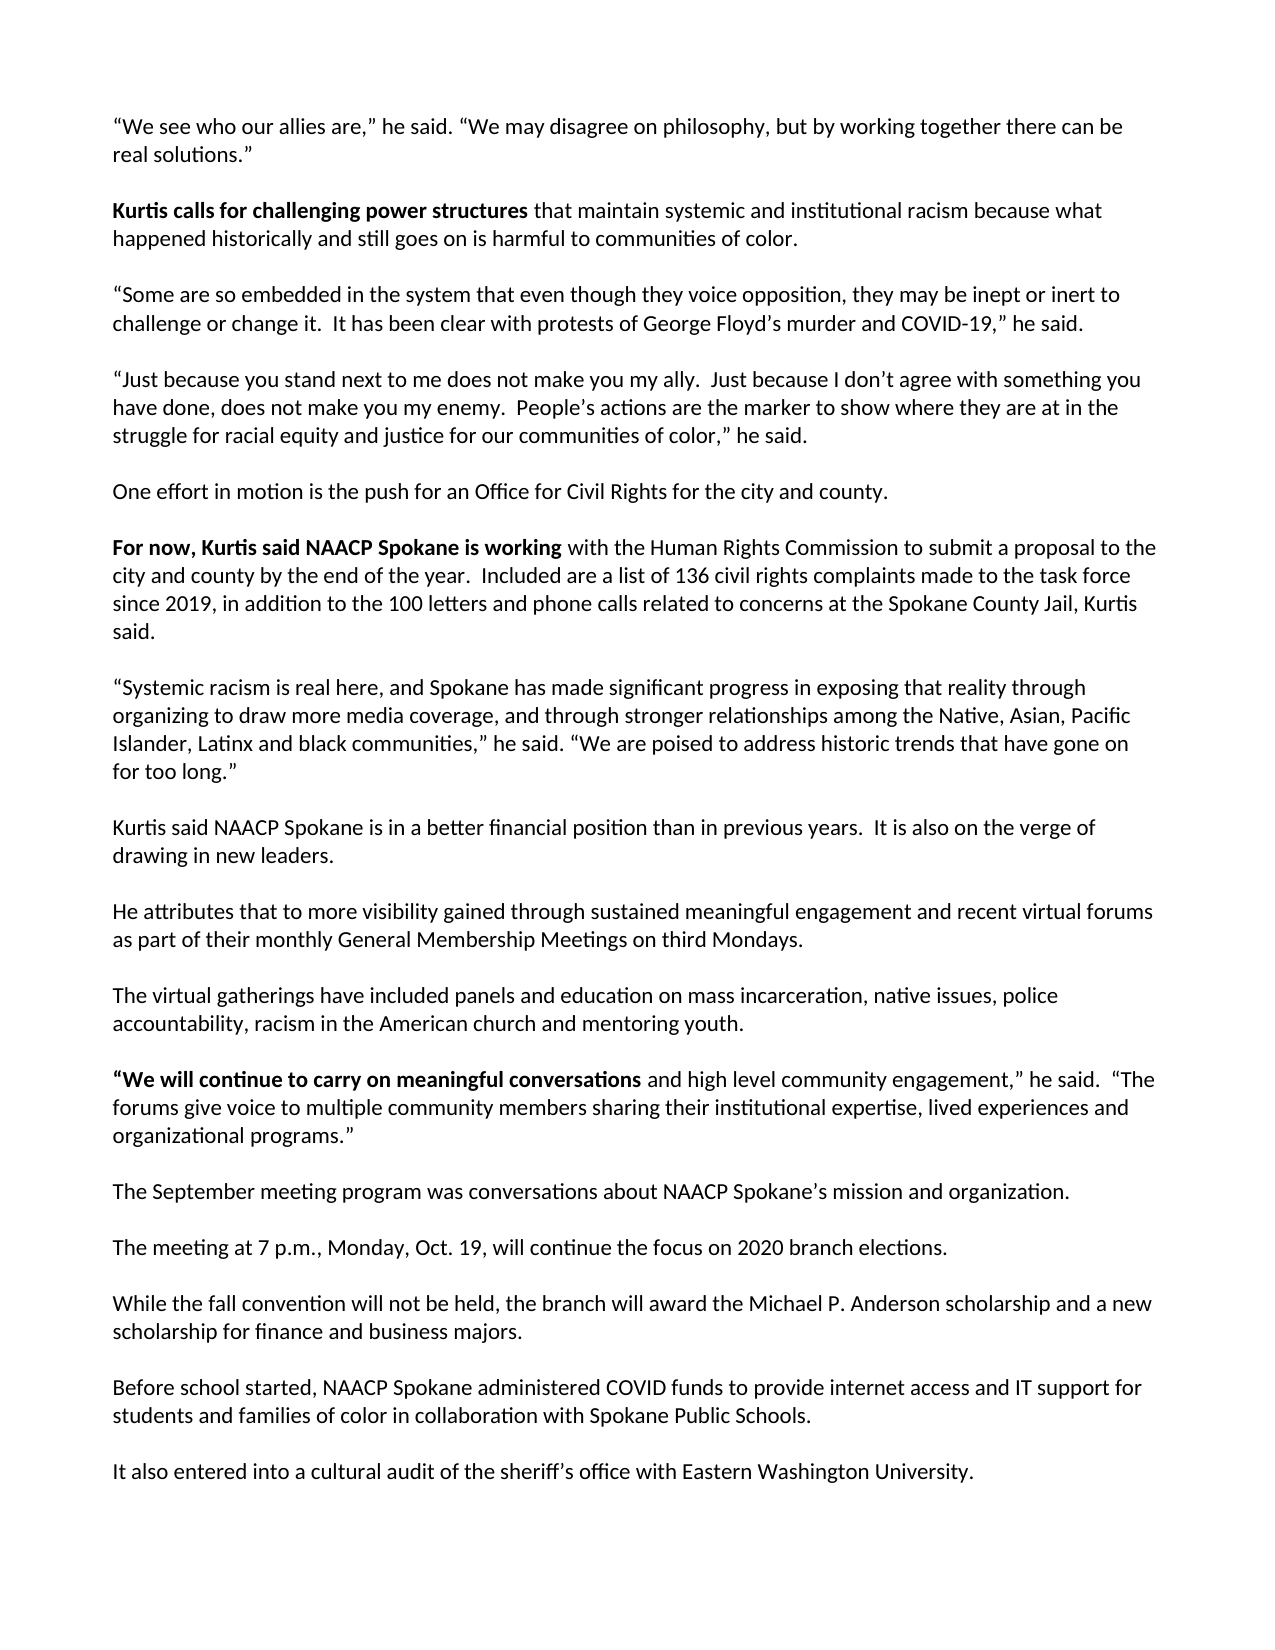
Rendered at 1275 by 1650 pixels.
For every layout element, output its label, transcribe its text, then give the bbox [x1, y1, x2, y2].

text It also entered into a cultural audit of the sheriff’s office with Eastern Washington University. [112, 1457, 1162, 1486]
text While the fall convention will not be held, the branch will award the Michael P. Anderson scholarship and a new scholarship for finance and business majors. [112, 1289, 1162, 1345]
text He attributes that to more visibility gained through sustained meaningful engagement and recent virtual forums as part of their monthly General Membership Meetings on third Mondays. [112, 897, 1162, 953]
text “Some are so embedded in the system that even though they voice opposition, they may be inept or inert to challenge or change it. It has been clear with protests of George Floyd’s murder and COVID-19,” he said. [112, 281, 1162, 337]
text “We will continue to carry on meaningful conversations and high level community engagement,” he said. “The forums give voice to multiple community members sharing their institutional expertise, lived experiences and organizational programs.” [112, 1065, 1162, 1149]
text For now, Kurtis said NAACP Spokane is working with the Human Rights Commission to submit a proposal to the city and county by the end of the year. Included are a list of 136 civil rights complaints made to the task force since 2019, in addition to the 100 letters and phone calls related to concerns at the Spokane County Jail, Kurtis said. [112, 533, 1162, 645]
text “We see who our allies are,” he said. “We may disagree on philosophy, but by working together there can be real solutions.” [112, 112, 1162, 168]
text Kurtis said NAACP Spokane is in a better financial position than in previous years. It is also on the verge of drawing in new leaders. [112, 813, 1162, 869]
text The meeting at 7 p.m., Monday, Oct. 19, will continue the focus on 2020 branch elections. [112, 1233, 1162, 1261]
text One effort in motion is the push for an Office for Civil Rights for the city and county. [112, 477, 1162, 505]
text The September meeting program was conversations about NAACP Spokane’s mission and organization. [112, 1177, 1162, 1205]
text “Just because you stand next to me does not make you my ally. Just because I don’t agree with something you have done, does not make you my enemy. People’s actions are the marker to show where they are at in the struggle for racial equity and justice for our communities of color,” he said. [112, 365, 1162, 449]
text “Systemic racism is real here, and Spokane has made significant progress in exposing that reality through organizing to draw more media coverage, and through stronger relationships among the Native, Asian, Pacific Islander, Latinx and black communities,” he said. “We are poised to address historic trends that have gone on for too long.” [112, 673, 1162, 785]
text Before school started, NAACP Spokane administered COVID funds to provide internet access and IT support for students and families of color in collaboration with Spokane Public Schools. [112, 1373, 1162, 1429]
text The virtual gatherings have included panels and education on mass incarceration, native issues, police accountability, racism in the American church and mentoring youth. [112, 981, 1162, 1037]
text Kurtis calls for challenging power structures that maintain systemic and institutional racism because what happened historically and still goes on is harmful to communities of color. [112, 197, 1162, 253]
